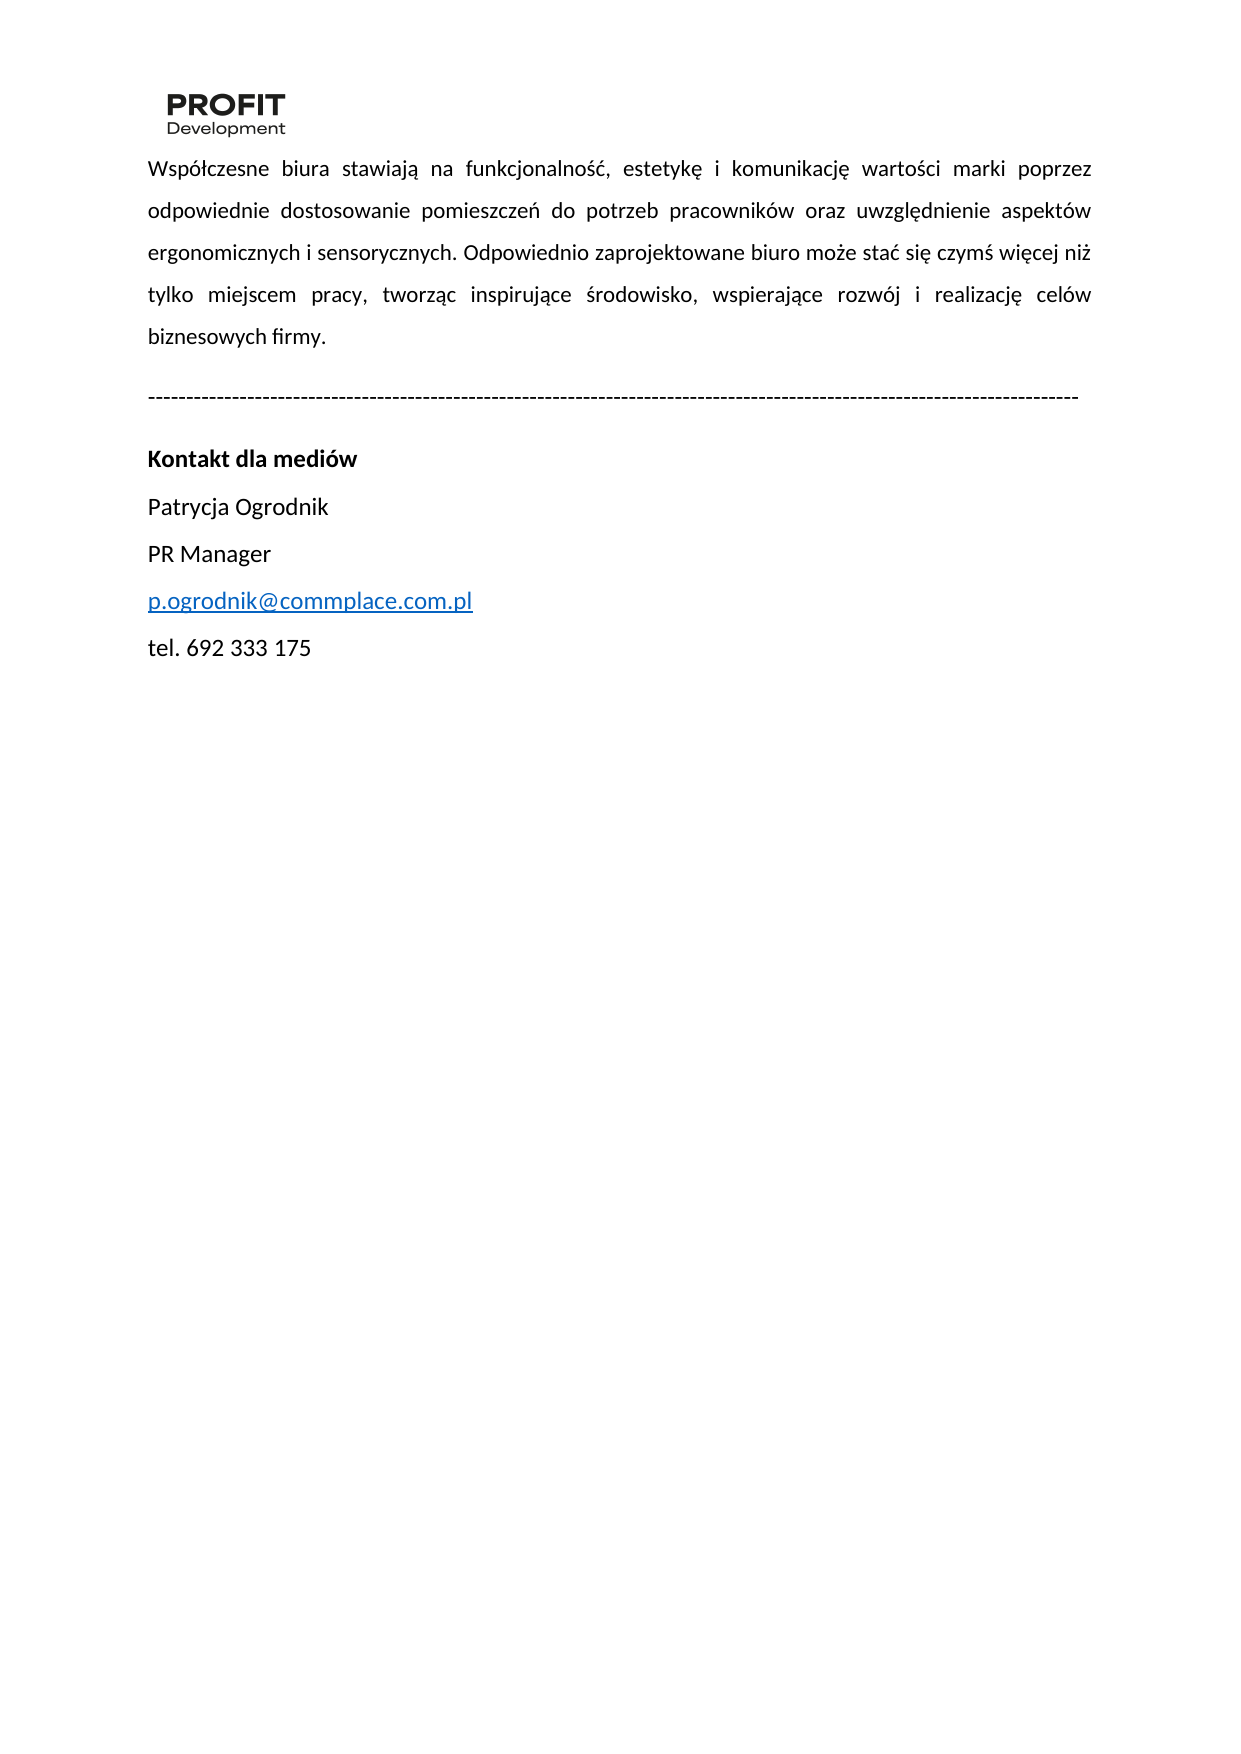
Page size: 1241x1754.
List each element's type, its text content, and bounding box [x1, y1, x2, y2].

text p.ogrodnik@commplace.com.pl [148, 585, 1093, 616]
text PR Manager [148, 538, 1093, 568]
text -------------------------------------------------------------------------------------------------------------------------- [148, 381, 1093, 412]
text Kontakt dla mediów [148, 443, 1093, 474]
text Patrycja Ogrodnik [148, 491, 1093, 521]
picture [147, 73, 306, 155]
text tel. 692 333 175 [148, 632, 1093, 663]
